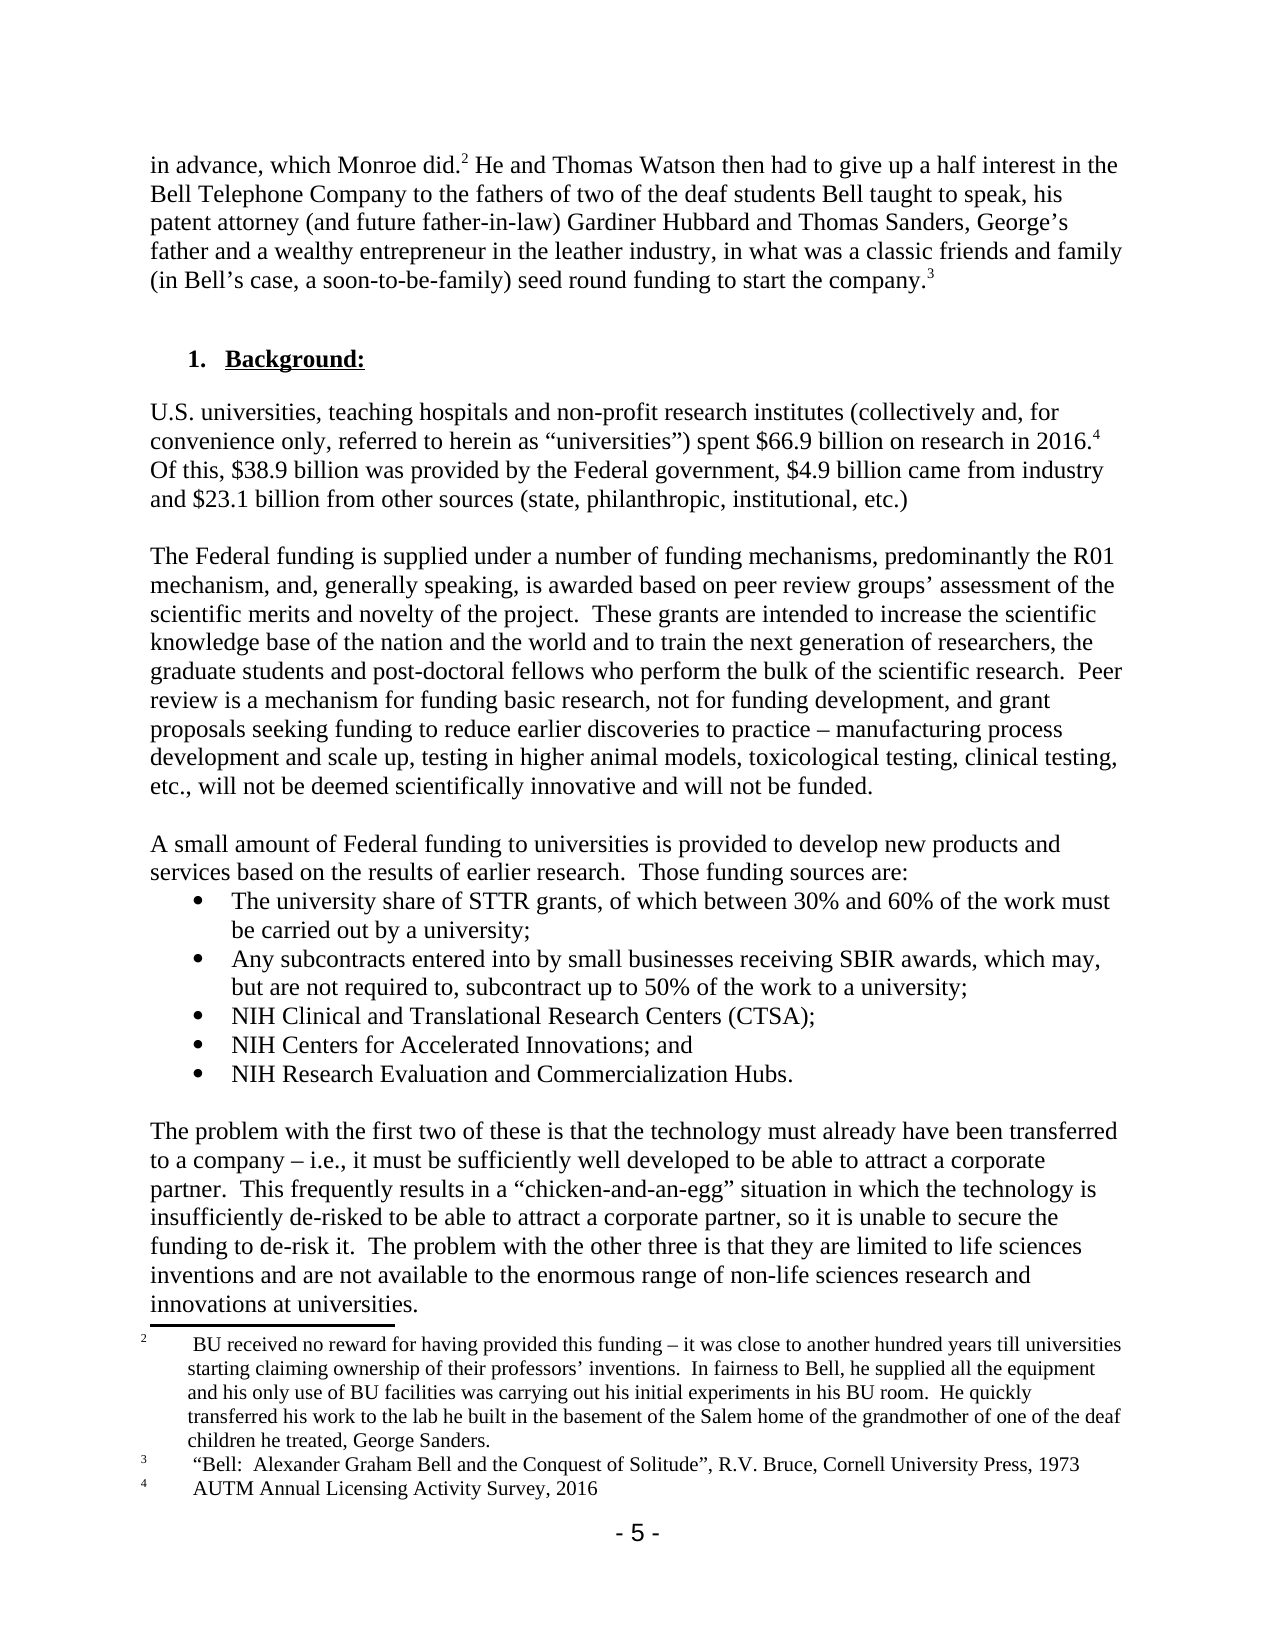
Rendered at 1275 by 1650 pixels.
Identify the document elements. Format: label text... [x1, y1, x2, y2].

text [150, 150, 1125, 294]
list NIH Centers for Accelerated Innovations; and [194, 1030, 1125, 1059]
list NIH Clinical and Translational Research Centers (CTSA); [194, 1001, 1125, 1030]
text U.S. universities, teaching hospitals and non-profit research institutes (collectively and, for convenience only, referred to herein as “universities”) spent $66.9 billion on research in 2016. Of this, $38.9 billion was provided by the Federal government, $4.9 billion came from industry and $23.1 billion from other sources (state, philanthropic, institutional, etc.) [150, 397, 1125, 512]
subtitle Background: [187, 344, 1125, 372]
list NIH Research Evaluation and Commercialization Hubs. [194, 1059, 1125, 1087]
text A small amount of Federal funding to universities is provided to develop new products and services based on the results of earlier research. Those funding sources are: [150, 829, 1125, 886]
text The Federal funding is supplied under a number of funding mechanisms, predominantly the R01 mechanism, and, generally speaking, is awarded based on peer review groups’ assessment of the scientific merits and novelty of the project. These grants are intended to increase the scientific knowledge base of the nation and the world and to train the next generation of researchers, the graduate students and post-doctoral fellows who perform the bulk of the scientific research. Peer review is a mechanism for funding basic research, not for funding development, and grant proposals seeking funding to reduce earlier discoveries to practice – manufacturing process development and scale up, testing in higher animal models, toxicological testing, clinical testing, etc., will not be deemed scientifically innovative and will not be funded. [150, 541, 1125, 800]
list The university share of STTR grants, of which between 30% and 60% of the work must be carried out by a university; [194, 886, 1125, 944]
list Any subcontracts entered into by small businesses receiving SBIR awards, which may, but are not required to, subcontract up to 50% of the work to a university; [194, 944, 1125, 1001]
text The problem with the first two of these is that the technology must already have been transferred to a company – i.e., it must be sufficiently well developed to be able to attract a corporate partner. This frequently results in a “chicken-and-an-egg” situation in which the technology is insufficiently de-risked to be able to attract a corporate partner, so it is unable to secure the funding to de-risk it. The problem with the other three is that they are limited to life sciences inventions and are not available to the enormous range of non-life sciences research and innovations at universities. [150, 1116, 1125, 1317]
